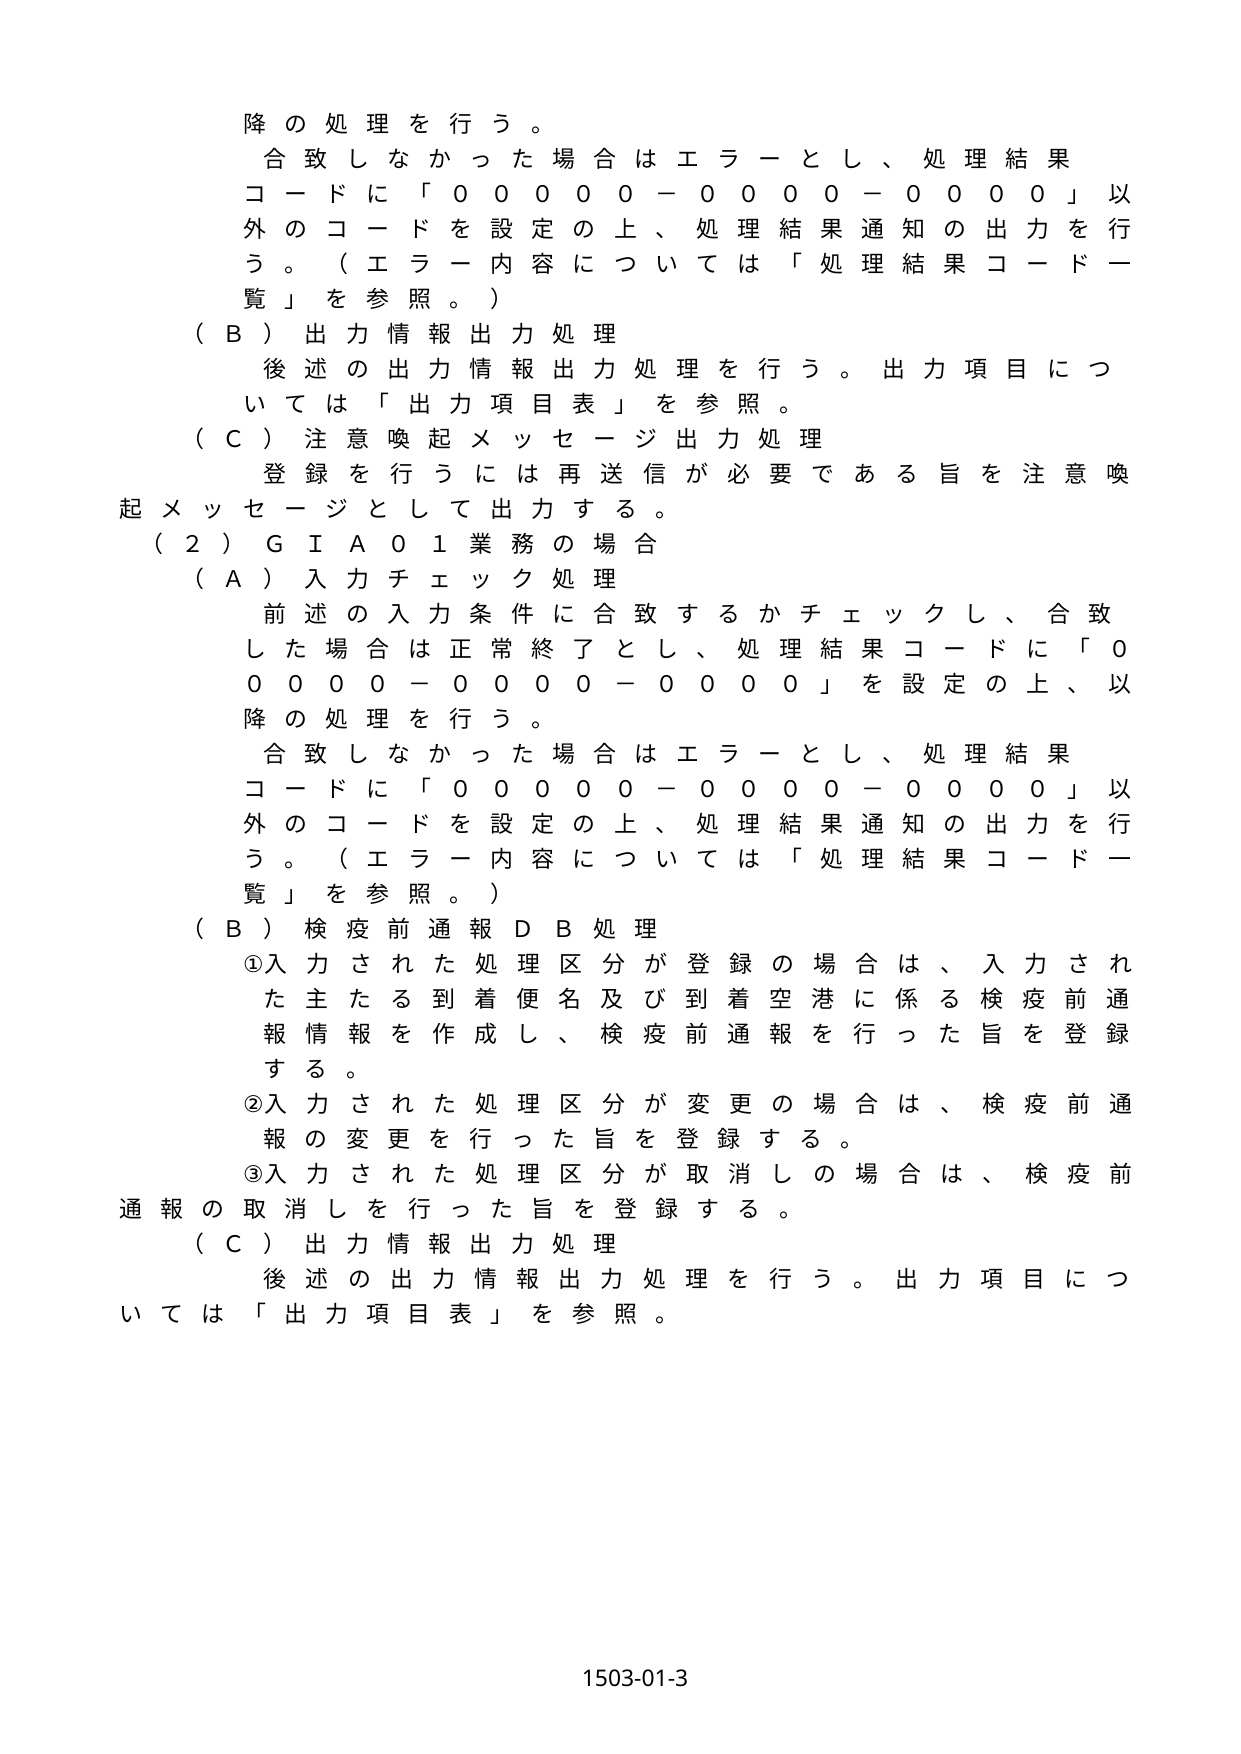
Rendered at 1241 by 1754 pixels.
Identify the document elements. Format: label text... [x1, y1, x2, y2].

text 前述の入力条件に合致するかチェックし、合致した場合は正常終了とし、処理結果コードに「０００００－００００－００００」を設定の上、以降の処理を行う。 [222, 595, 1150, 735]
text （Ｂ）検疫前通報ＤＢ処理 [119, 910, 1150, 945]
text 合致しなかった場合はエラーとし、処理結果コードに「０００００－００００－００００」以外のコードを設定の上、処理結果通知の出力を行う。（エラー内容については「処理結果コード一覧」を参照。） [222, 735, 1150, 910]
text 合致しなかった場合はエラーとし、処理結果コードに「０００００－００００－００００」以外のコードを設定の上、処理結果通知の出力を行う。（エラー内容については「処理結果コード一覧」を参照。） [222, 140, 1150, 315]
text 後述の出力情報出力処理を行う。出力項目については「出力項目表」を参照。 [119, 1260, 1150, 1330]
text 登録を行うには再送信が必要である旨を注意喚起メッセージとして出力する。 [119, 455, 1150, 525]
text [222, 105, 1150, 140]
text （２）ＧＩＡ０１業務の場合 [119, 525, 1150, 560]
text ①入力された処理区分が登録の場合は、入力された主たる到着便名及び到着空港に係る検疫前通報情報を作成し、検疫前通報を行った旨を登録する。 [222, 945, 1150, 1085]
text ③入力された処理区分が取消しの場合は、検疫前通報の取消しを行った旨を登録する。 [119, 1155, 1150, 1225]
text （Ｂ）出力情報出力処理 [119, 315, 1150, 350]
text ②入力された処理区分が変更の場合は、検疫前通報の変更を行った旨を登録する。 [222, 1085, 1150, 1155]
text （Ａ）入力チェック処理 [119, 560, 1150, 595]
text （Ｃ）出力情報出力処理 [119, 1225, 1150, 1260]
text 後述の出力情報出力処理を行う。出力項目については「出力項目表」を参照。 [222, 350, 1150, 420]
text （Ｃ）注意喚起メッセージ出力処理 [119, 420, 1150, 455]
